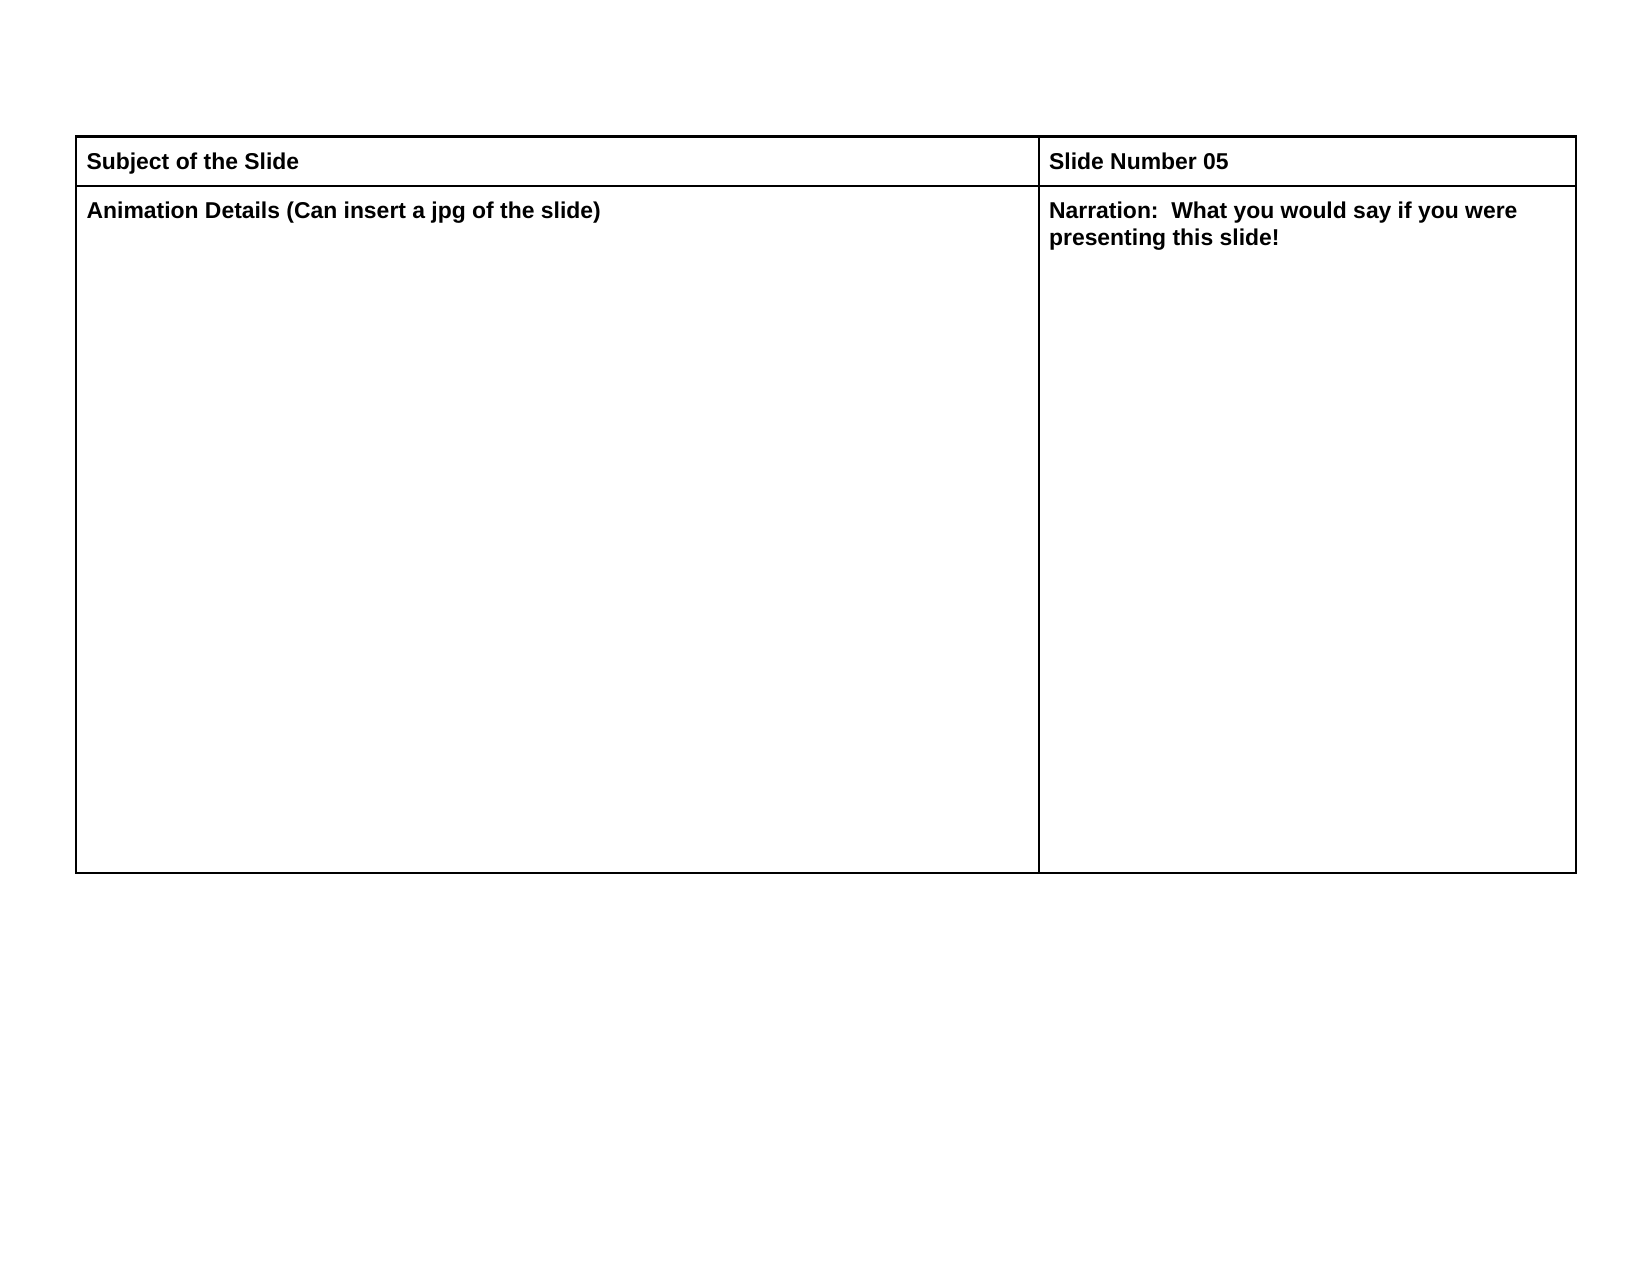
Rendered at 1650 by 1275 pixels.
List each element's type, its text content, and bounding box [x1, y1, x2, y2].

table_cell Animation Details (Can insert a jpg of the slide) [77, 187, 1038, 872]
table_header Subject of the Slide [77, 138, 1038, 185]
table_cell Narration: What you would say if you were presenting this slide! [1040, 187, 1575, 872]
table_header Slide Number 05 [1040, 138, 1575, 185]
